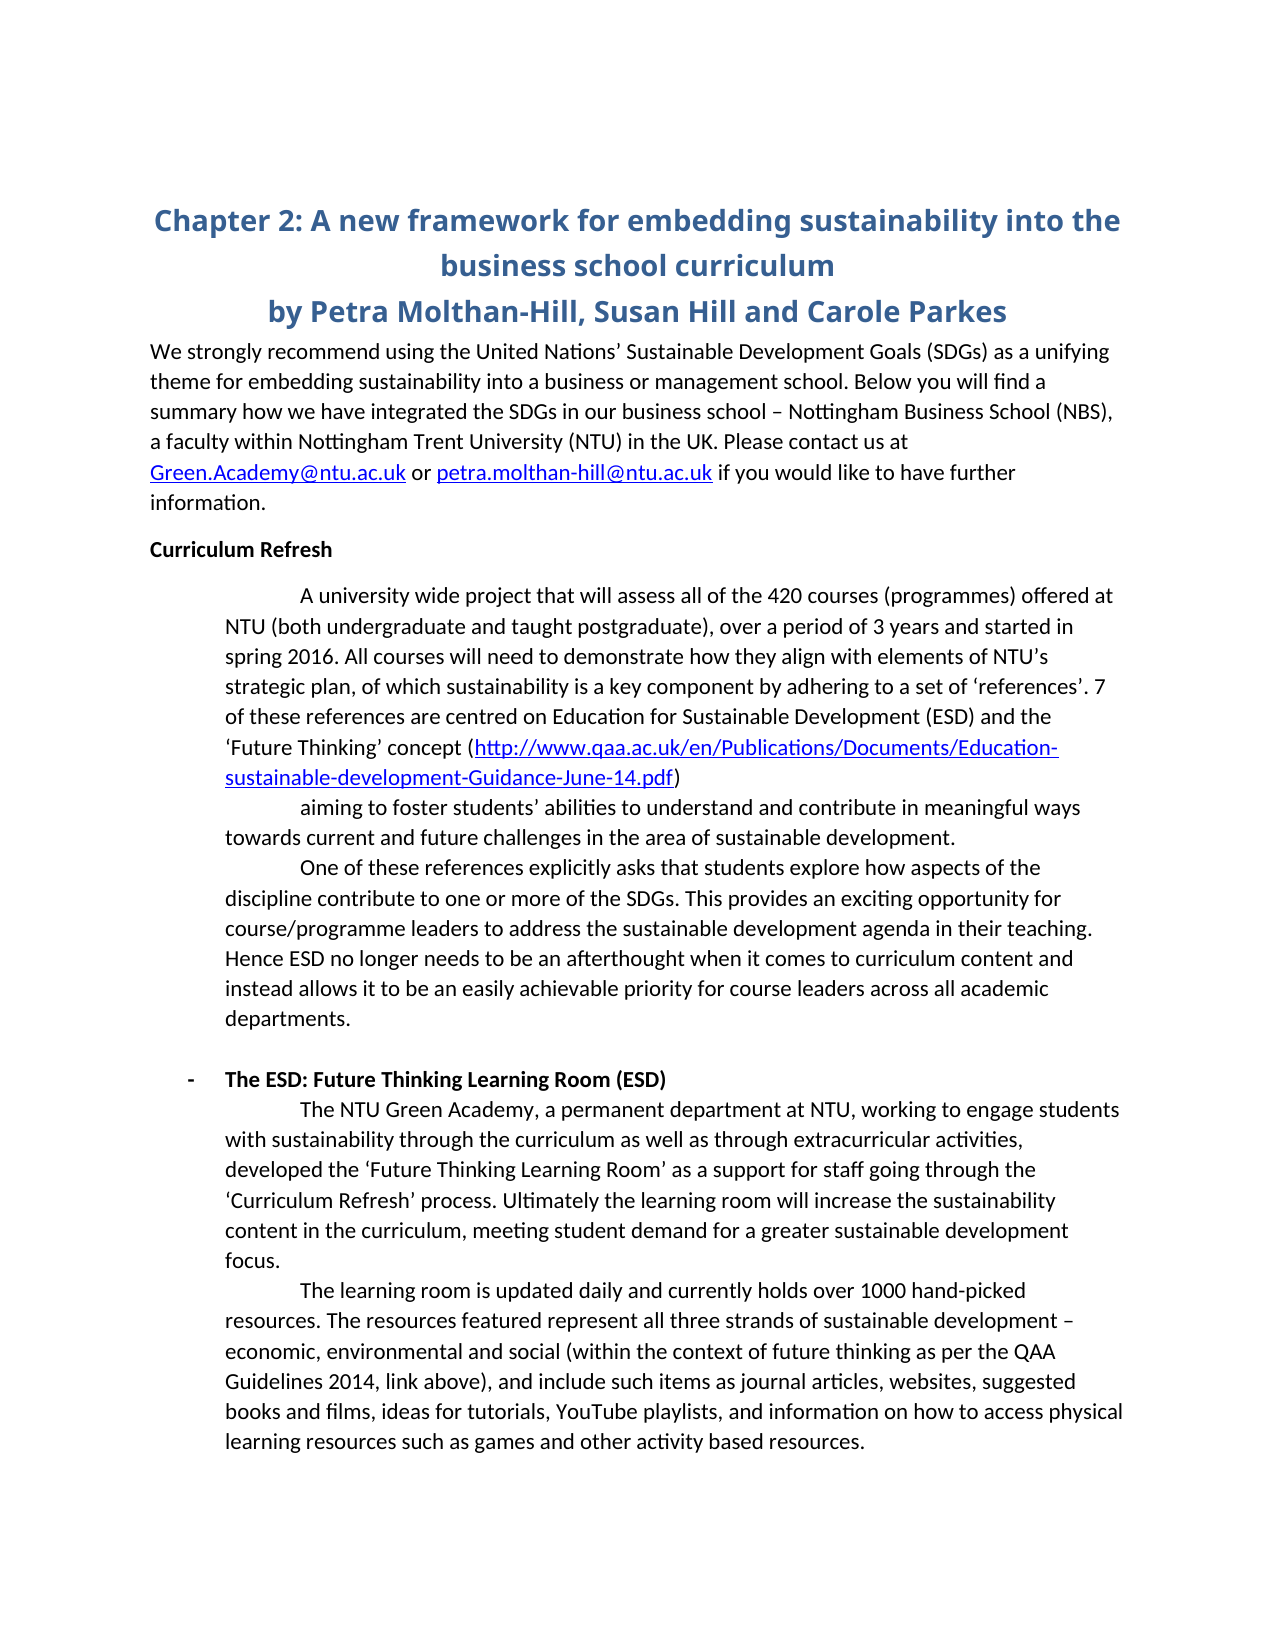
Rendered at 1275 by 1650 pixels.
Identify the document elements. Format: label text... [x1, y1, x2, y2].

text We strongly recommend using the United Nations’ Sustainable Development Goals (SDGs) as a unifying theme for embedding sustainability into a business or management school. Below you will find a summary how we have integrated the SDGs in our business school – Nottingham Business School (NBS), a faculty within Nottingham Trent University (NTU) in the UK. Please contact us at Green.Academy@ntu.ac.uk or petra.molthan-hill@ntu.ac.uk if you would like to have further information. [150, 337, 1125, 516]
text aiming to foster students’ abilities to understand and contribute in meaningful ways towards current and future challenges in the area of sustainable development. [225, 793, 1125, 851]
text Curriculum Refresh [150, 535, 1125, 563]
text One of these references explicitly asks that students explore how aspects of the discipline contribute to one or more of the SDGs. This provides an exciting opportunity for course/programme leaders to address the sustainable development agenda in their teaching. Hence ESD no longer needs to be an afterthought when it comes to curriculum content and instead allows it to be an easily achievable priority for course leaders across all academic departments. [225, 853, 1125, 1033]
text A university wide project that will assess all of the 420 courses (programmes) offered at NTU (both undergraduate and taught postgraduate), over a period of 3 years and started in spring 2016. All courses will need to demonstrate how they align with elements of NTU’s strategic plan, of which sustainability is a key component by adhering to a set of ‘references’. 7 of these references are centred on Education for Sustainable Development (ESD) and the ‘Future Thinking’ concept (http://www.qaa.ac.uk/en/Publications/Documents/Education-sustainable-development-Guidance-June-14.pdf) [225, 582, 1125, 791]
text Chapter 2: A new framework for embedding sustainability into the business school curriculum by Petra Molthan-Hill, Susan Hill and Carole Parkes [150, 200, 1125, 331]
text The NTU Green Academy, a permanent department at NTU, working to engage students with sustainability through the curriculum as well as through extracurricular activities, developed the ‘Future Thinking Learning Room’ as a support for staff going through the ‘Curriculum Refresh’ process. Ultimately the learning room will increase the sustainability content in the curriculum, meeting student demand for a greater sustainable development focus. [225, 1095, 1125, 1274]
list The ESD: Future Thinking Learning Room (ESD) [187, 1065, 1125, 1093]
text The learning room is updated daily and currently holds over 1000 hand-picked resources. The resources featured represent all three strands of sustainable development – economic, environmental and social (within the context of future thinking as per the QAA Guidelines 2014, link above), and include such items as journal articles, websites, suggested books and films, ideas for tutorials, YouTube playlists, and information on how to access physical learning resources such as games and other activity based resources. [225, 1276, 1125, 1456]
